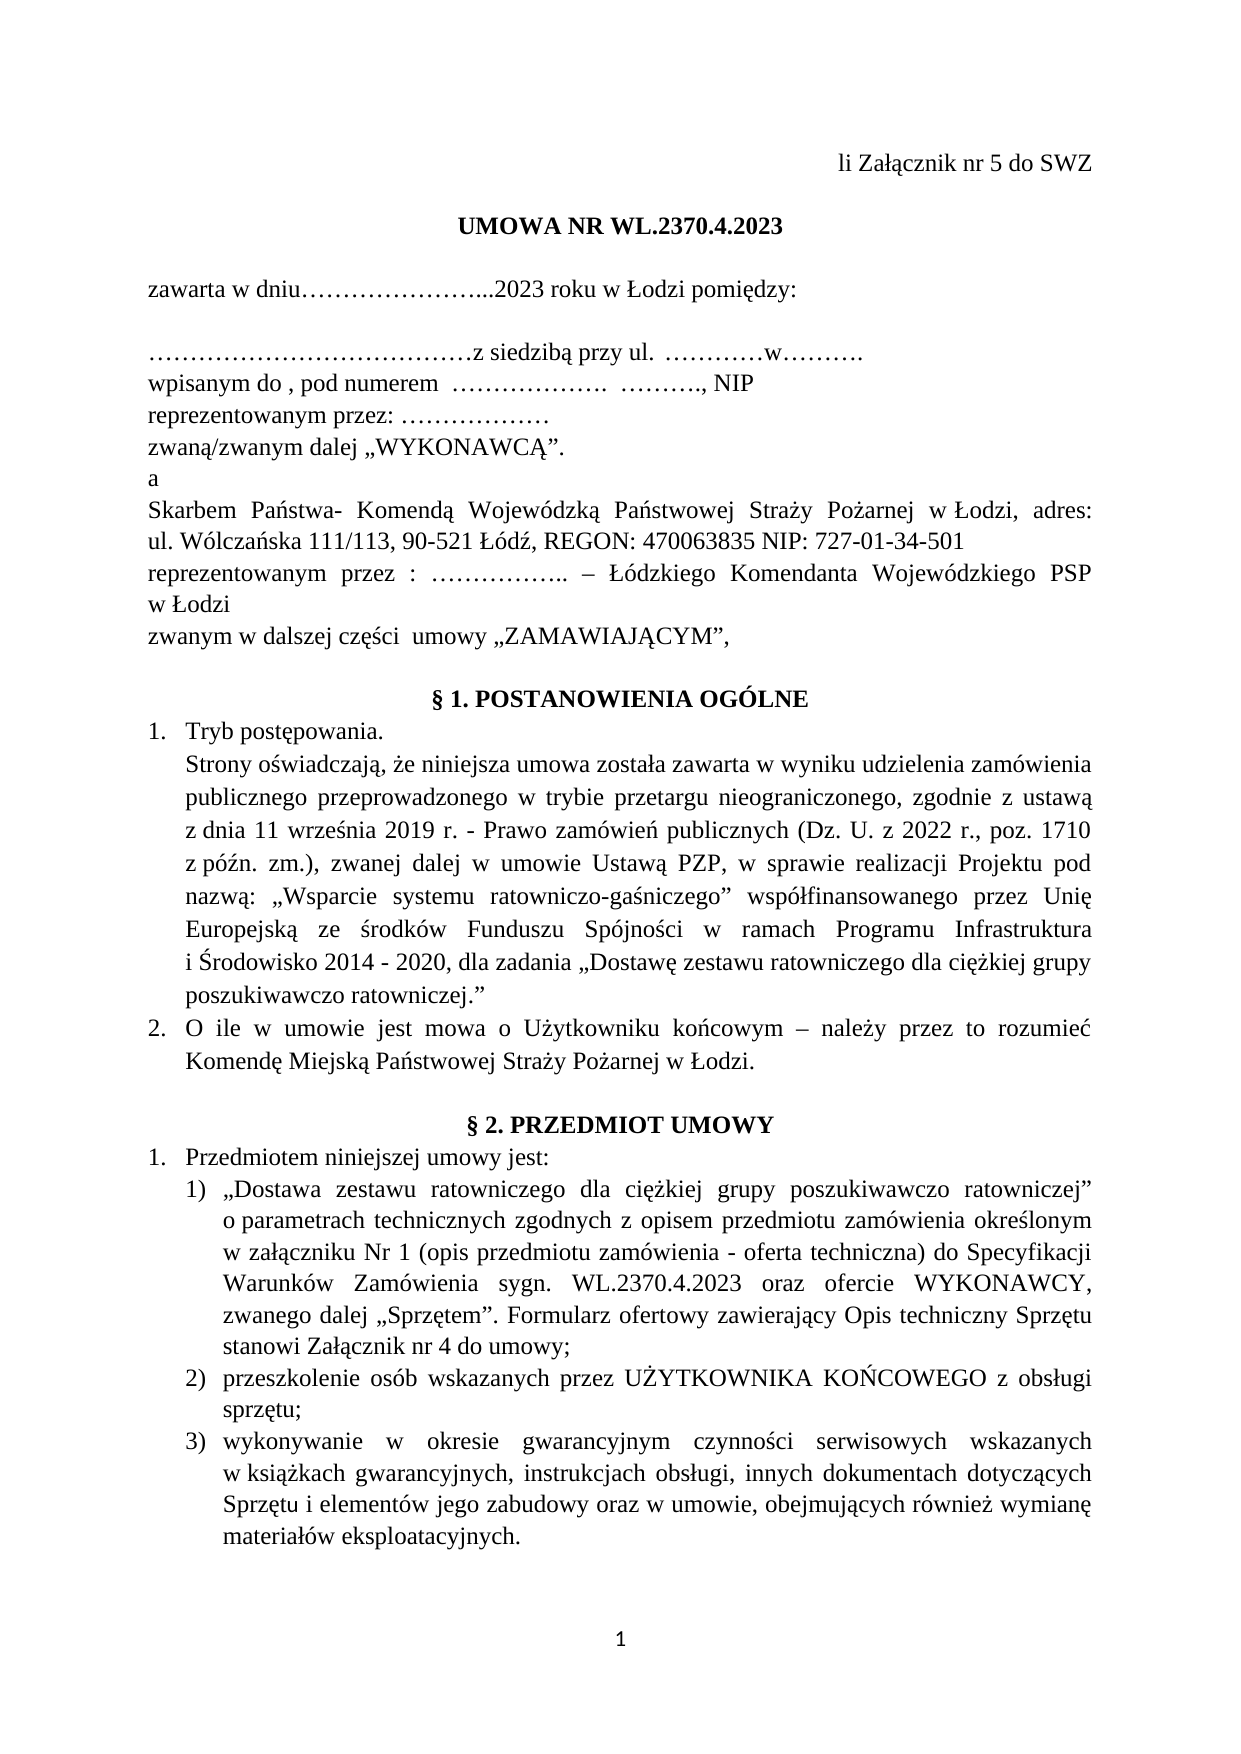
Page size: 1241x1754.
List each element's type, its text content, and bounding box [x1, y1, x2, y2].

text zwaną/zwanym dalej „WYKONAWCĄ”. [148, 432, 1093, 460]
list Tryb postępowania. [148, 716, 1093, 744]
list O ile w umowie jest mowa o Użytkowniku końcowym – należy przez to rozumieć Komendę Miejską Państwowej Straży Pożarnej w Łodzi. [148, 1013, 1093, 1075]
text …………………………………z siedzibą przy ul. …………w………. [148, 337, 1093, 366]
text § 2. PRZEDMIOT UMOWY [148, 1111, 1093, 1139]
text zwanym w dalszej części umowy „ZAMAWIAJĄCYM”, [148, 621, 1093, 650]
text § 1. POSTANOWIENIA OGÓLNE [148, 684, 1093, 713]
text a [148, 463, 1093, 492]
list przeszkolenie osób wskazanych przez UŻYTKOWNIKA KOŃCOWEGO z obsługi sprzętu; [185, 1363, 1093, 1423]
list Przedmiotem niniejszej umowy jest: [148, 1142, 1093, 1171]
list wykonywanie w okresie gwarancyjnym czynności serwisowych wskazanych w książkach gwarancyjnych, instrukcjach obsługi, innych dokumentach dotyczących Sprzętu i elementów jego zabudowy oraz w umowie, obejmujących również wymianę materiałów eksploatacyjnych. [185, 1426, 1093, 1550]
text zawarta w dniu…………………...2023 roku w Łodzi pomiędzy: [148, 274, 1093, 303]
text Skarbem Państwa- Komendą Wojewódzką Państwowej Straży Pożarnej w Łodzi, adres: ul. Wólczańska 111/113, 90-521 Łódź, REGON: 470063835 NIP: 727-01-34-501 [148, 495, 1093, 555]
text li Załącznik nr 5 do SWZ [148, 148, 1093, 176]
text reprezentowanym przez : …………….. – Łódzkiego Komendanta Wojewódzkiego PSP w Łodzi [148, 558, 1093, 618]
text UMOWA NR WL.2370.4.2023 [148, 211, 1093, 239]
text Strony oświadczają, że niniejsza umowa została zawarta w wyniku udzielenia zamówienia publicznego przeprowadzonego w trybie przetargu nieograniczonego, zgodnie z ustawą z dnia 11 września 2019 r. - Prawo zamówień publicznych (Dz. U. z 2022 r., poz. 1710 z późn. zm.), zwanej dalej w umowie Ustawą PZP, w sprawie realizacji Projektu pod nazwą: „Wsparcie systemu ratowniczo-gaśniczego” współfinansowanego przez Unię Europejską ze środków Funduszu Spójności w ramach Programu Infrastruktura i Środowisko 2014 - 2020, dla zadania „Dostawę zestawu ratowniczego dla ciężkiej grupy poszukiwawczo ratowniczej.” [185, 749, 1093, 1009]
text reprezentowanym przez: ……………… [148, 400, 1093, 429]
list „Dostawa zestawu ratowniczego dla ciężkiej grupy poszukiwawczo ratowniczej” o parametrach technicznych zgodnych z opisem przedmiotu zamówienia określonym w załączniku Nr 1 (opis przedmiotu zamówienia - oferta techniczna) do Specyfikacji Warunków Zamówienia sygn. WL.2370.4.2023 oraz ofercie WYKONAWCY, zwanego dalej „Sprzętem”. Formularz ofertowy zawierający Opis techniczny Sprzętu stanowi Załącznik nr 4 do umowy; [185, 1174, 1093, 1360]
text wpisanym do , pod numerem ………………. ………., NIP [148, 368, 1093, 397]
